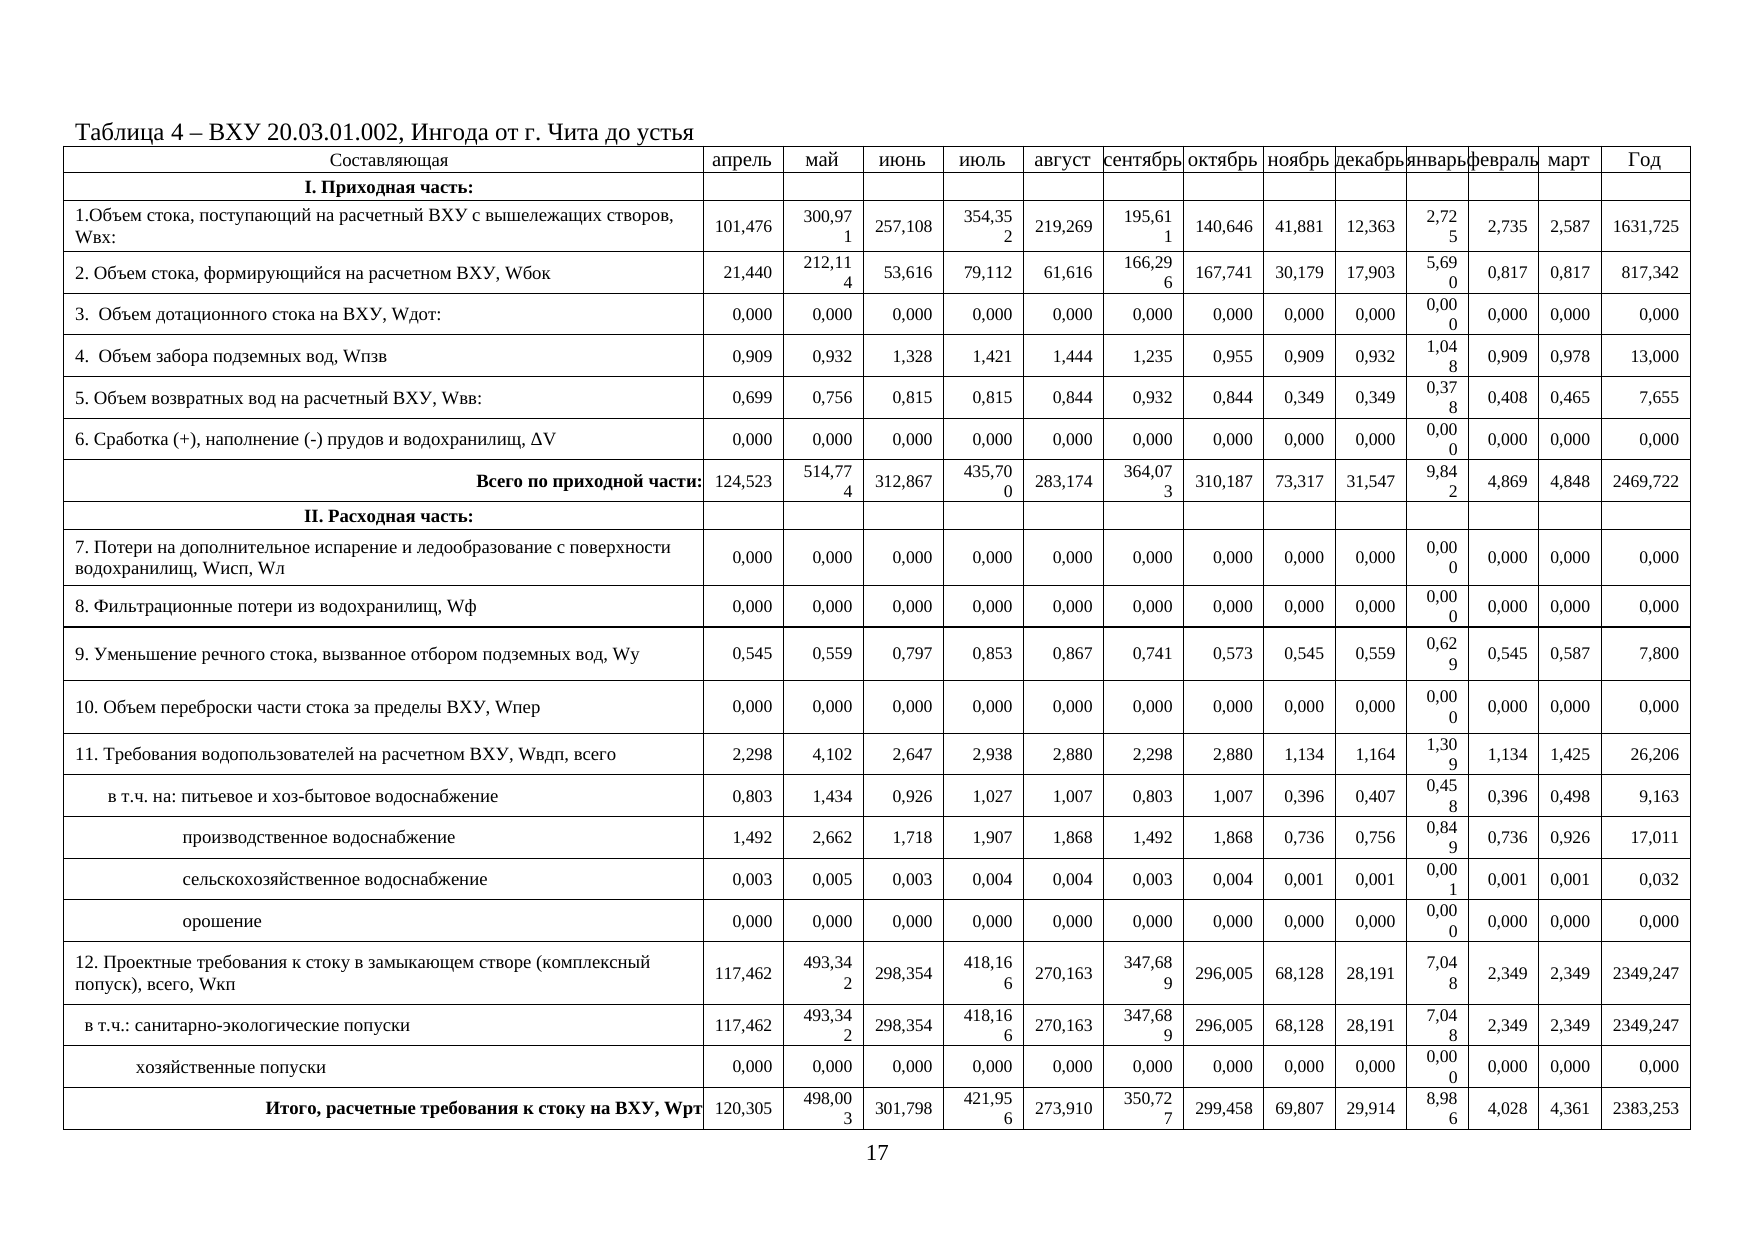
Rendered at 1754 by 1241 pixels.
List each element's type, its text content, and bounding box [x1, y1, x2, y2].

table_cell 195,611 [1104, 201, 1183, 251]
table_cell 167,741 [1184, 252, 1263, 293]
table_cell 31,547 [1336, 460, 1406, 501]
table_cell 0,629 [1407, 628, 1468, 679]
table_cell 0,000 [1104, 294, 1183, 334]
table_cell 0,000 [1407, 586, 1468, 626]
table_cell 0,000 [1184, 586, 1263, 626]
table_cell 0,000 [1024, 530, 1103, 585]
table_cell 0,000 [1602, 1046, 1690, 1087]
table_cell 0,000 [704, 419, 783, 459]
table_cell 0,000 [1539, 900, 1601, 941]
table_cell 0,000 [944, 419, 1023, 459]
table_cell [1539, 173, 1601, 199]
table_cell 0,000 [1469, 586, 1538, 626]
table_cell Всего по приходной части: [64, 460, 703, 501]
table_cell Год [1602, 147, 1690, 172]
table_cell 0,000 [1264, 1046, 1335, 1087]
table_cell 0,926 [1539, 817, 1601, 858]
table_cell 0,498 [1539, 775, 1601, 816]
table_cell 1,134 [1264, 734, 1335, 774]
table_cell 0,000 [704, 900, 783, 941]
table_cell 0,000 [1469, 900, 1538, 941]
table_cell 493,342 [784, 942, 863, 1003]
table_cell 0,396 [1264, 775, 1335, 816]
table_cell [1336, 502, 1406, 528]
table_cell 1,425 [1539, 734, 1601, 774]
table_cell 0,849 [1407, 817, 1468, 858]
table_cell 0,000 [1184, 530, 1263, 585]
table_cell 0,000 [1104, 586, 1183, 626]
table_cell июль [944, 147, 1023, 172]
table_cell 2,349 [1469, 1005, 1538, 1045]
table_cell 0,000 [1602, 586, 1690, 626]
table_cell I. Приходная часть: [64, 173, 703, 199]
table_cell 0,000 [1024, 294, 1103, 334]
table_cell 117,462 [704, 1005, 783, 1045]
table_cell 0,000 [704, 681, 783, 733]
table_cell 69,807 [1264, 1088, 1335, 1128]
table_cell 0,465 [1539, 377, 1601, 418]
table_cell 0,004 [944, 859, 1023, 899]
table_cell 2349,247 [1602, 1005, 1690, 1045]
table_cell 283,174 [1024, 460, 1103, 501]
table_cell 0,000 [1264, 681, 1335, 733]
table_cell 0,909 [1264, 335, 1335, 376]
table_cell 0,955 [1184, 335, 1263, 376]
table_cell 2,587 [1539, 201, 1601, 251]
table_cell 1,235 [1104, 335, 1183, 376]
table_cell 0,000 [784, 530, 863, 585]
table_cell 8,986 [1407, 1088, 1468, 1128]
table_cell 2,647 [864, 734, 943, 774]
table_cell 7,048 [1407, 942, 1468, 1003]
table_cell [1184, 173, 1263, 199]
table_cell [1104, 502, 1183, 528]
table_cell июнь [864, 147, 943, 172]
table_cell [1469, 502, 1538, 528]
table_cell 0,000 [1264, 419, 1335, 459]
table_cell 124,523 [704, 460, 783, 501]
table_cell [864, 173, 943, 199]
table_cell 1,718 [864, 817, 943, 858]
table_cell 0,000 [1407, 900, 1468, 941]
table_cell 0,000 [784, 294, 863, 334]
table_cell 0,000 [1264, 530, 1335, 585]
table_cell 1,868 [1184, 817, 1263, 858]
table_cell 0,000 [1184, 419, 1263, 459]
table_cell 0,001 [1336, 859, 1406, 899]
table_cell 270,163 [1024, 1005, 1103, 1045]
table_cell [1539, 502, 1601, 528]
table_cell 257,108 [864, 201, 943, 251]
table_cell 0,000 [1539, 1046, 1601, 1087]
table_cell 0,000 [1602, 681, 1690, 733]
table_cell 0,000 [1184, 1046, 1263, 1087]
table_cell 0,000 [864, 900, 943, 941]
table_cell 347,689 [1104, 942, 1183, 1003]
table_cell 0,000 [1336, 681, 1406, 733]
table_cell сельскохозяйственное водоснабжение [64, 859, 703, 899]
table_cell 1.Объем стока, поступающий на расчетный ВХУ с вышележащих створов, Wвх: [64, 201, 703, 251]
table_cell 0,000 [1469, 530, 1538, 585]
table_cell 68,128 [1264, 942, 1335, 1003]
table_cell 0,001 [1469, 859, 1538, 899]
table_cell 12. Проектные требования к стоку в замыкающем створе (комплексный попуск), всего, Wкп [64, 942, 703, 1003]
table_cell 9,842 [1407, 460, 1468, 501]
table_cell 1,007 [1184, 775, 1263, 816]
table_cell 0,573 [1184, 628, 1263, 679]
table_cell [864, 502, 943, 528]
table_cell 0,000 [1336, 294, 1406, 334]
table_cell 0,000 [1336, 900, 1406, 941]
table_cell 0,000 [784, 900, 863, 941]
table_cell 2,298 [1104, 734, 1183, 774]
table_cell 0,000 [1104, 681, 1183, 733]
table_cell 0,000 [1336, 1046, 1406, 1087]
table_cell 0,003 [704, 859, 783, 899]
table_cell 298,354 [864, 1005, 943, 1045]
table_cell 10. Объем переброски части стока за пределы ВХУ, Wпер [64, 681, 703, 733]
table_cell 219,269 [1024, 201, 1103, 251]
table_cell 1,048 [1407, 335, 1468, 376]
table_cell 0,817 [1539, 252, 1601, 293]
table_cell 299,458 [1184, 1088, 1263, 1128]
table_cell декабрь [1336, 147, 1406, 172]
table_cell 79,112 [944, 252, 1023, 293]
table_cell 0,909 [1469, 335, 1538, 376]
table_cell 0,000 [1104, 419, 1183, 459]
table_cell 0,815 [944, 377, 1023, 418]
table_cell [704, 502, 783, 528]
table_cell апрель [704, 147, 783, 172]
table_cell 0,000 [1264, 294, 1335, 334]
table_cell 1,492 [704, 817, 783, 858]
table_cell 347,689 [1104, 1005, 1183, 1045]
table_cell февраль [1469, 147, 1538, 172]
table_cell 0,000 [784, 1046, 863, 1087]
table_cell 0,000 [944, 1046, 1023, 1087]
table_cell 101,476 [704, 201, 783, 251]
table_cell [1407, 502, 1468, 528]
table_cell 1,907 [944, 817, 1023, 858]
table_cell 12,363 [1336, 201, 1406, 251]
table_cell 0,000 [1336, 586, 1406, 626]
table_cell 270,163 [1024, 942, 1103, 1003]
table_cell [1264, 173, 1335, 199]
table_cell 493,342 [784, 1005, 863, 1045]
table_cell 68,128 [1264, 1005, 1335, 1045]
table_cell 0,458 [1407, 775, 1468, 816]
table_cell в т.ч. на: питьевое и хоз-бытовое водоснабжение [64, 775, 703, 816]
table_cell 2349,247 [1602, 942, 1690, 1003]
table_cell 0,587 [1539, 628, 1601, 679]
table_cell Итого, расчетные требования к стоку на ВХУ, Wрт [64, 1088, 703, 1128]
table_cell 0,844 [1024, 377, 1103, 418]
table_cell 296,005 [1184, 942, 1263, 1003]
table_cell орошение [64, 900, 703, 941]
table_cell [1024, 502, 1103, 528]
table_cell 0,408 [1469, 377, 1538, 418]
table_cell 117,462 [704, 942, 783, 1003]
table_cell 1,027 [944, 775, 1023, 816]
table_cell 0,001 [1539, 859, 1601, 899]
table_cell 0,000 [1104, 530, 1183, 585]
table_cell 0,000 [1602, 419, 1690, 459]
table_cell 7,048 [1407, 1005, 1468, 1045]
table_cell [1469, 173, 1538, 199]
table_cell 2,880 [1024, 734, 1103, 774]
table_cell 0,000 [1407, 681, 1468, 733]
table_cell 17,903 [1336, 252, 1406, 293]
table_cell 0,000 [864, 294, 943, 334]
table_cell 0,000 [864, 681, 943, 733]
table_cell [1336, 173, 1406, 199]
table_cell 0,000 [784, 681, 863, 733]
table_cell 0,000 [1024, 1046, 1103, 1087]
table_cell 300,971 [784, 201, 863, 251]
table_cell 212,114 [784, 252, 863, 293]
table_cell [1184, 502, 1263, 528]
table_cell 0,378 [1407, 377, 1468, 418]
table_cell 0,000 [864, 1046, 943, 1087]
table_cell 2. Объем стока, формирующийся на расчетном ВХУ, Wбок [64, 252, 703, 293]
table_cell 9,163 [1602, 775, 1690, 816]
table_cell 0,000 [1602, 294, 1690, 334]
table_cell 0,000 [944, 900, 1023, 941]
table_cell 166,296 [1104, 252, 1183, 293]
table_cell 2,349 [1539, 942, 1601, 1003]
table_cell 7. Потери на дополнительное испарение и ледообразование с поверхности водохранилищ, Wисп, Wл [64, 530, 703, 585]
table_cell 53,616 [864, 252, 943, 293]
table_cell январь [1407, 147, 1468, 172]
table_cell 0,815 [864, 377, 943, 418]
table_cell 0,559 [784, 628, 863, 679]
table_cell 310,187 [1184, 460, 1263, 501]
table_cell 0,932 [1336, 335, 1406, 376]
table_cell 4,102 [784, 734, 863, 774]
table_cell ноябрь [1264, 147, 1335, 172]
table_cell 140,646 [1184, 201, 1263, 251]
table_cell 0,000 [864, 586, 943, 626]
table_cell 0,000 [1469, 294, 1538, 334]
table_cell 514,774 [784, 460, 863, 501]
table_cell 4. Объем забора подземных вод, Wпзв [64, 335, 703, 376]
table_cell [944, 173, 1023, 199]
table_cell 0,407 [1336, 775, 1406, 816]
table_cell 2,349 [1469, 942, 1538, 1003]
table_cell 0,000 [1407, 1046, 1468, 1087]
table_cell 0,978 [1539, 335, 1601, 376]
table_cell 0,545 [1469, 628, 1538, 679]
table_cell 0,909 [704, 335, 783, 376]
table_cell 1,134 [1469, 734, 1538, 774]
table_cell 0,000 [1184, 294, 1263, 334]
table_cell 13,000 [1602, 335, 1690, 376]
table_cell 0,000 [1336, 530, 1406, 585]
table_cell 1,492 [1104, 817, 1183, 858]
table_cell 0,000 [1469, 1046, 1538, 1087]
table_cell 0,545 [1264, 628, 1335, 679]
table_cell 0,000 [1539, 530, 1601, 585]
table_cell 2,725 [1407, 201, 1468, 251]
table_cell 0,000 [1264, 900, 1335, 941]
table_cell 0,000 [1469, 419, 1538, 459]
table_cell 2,938 [944, 734, 1023, 774]
table_cell 2469,722 [1602, 460, 1690, 501]
table_cell 0,000 [1024, 900, 1103, 941]
table_cell 6. Сработка (+), наполнение (-) прудов и водохранилищ, ΔV [64, 419, 703, 459]
table_cell 5. Объем возвратных вод на расчетный ВХУ, Wвв: [64, 377, 703, 418]
table_cell 2,349 [1539, 1005, 1601, 1045]
table_cell 0,004 [1024, 859, 1103, 899]
table_cell 9. Уменьшение речного стока, вызванное отбором подземных вод, Wу [64, 628, 703, 679]
table_cell 28,191 [1336, 942, 1406, 1003]
table_cell 1,868 [1024, 817, 1103, 858]
table_cell 298,354 [864, 942, 943, 1003]
table_cell 312,867 [864, 460, 943, 501]
table_cell в т.ч.: санитарно-экологические попуски [64, 1005, 703, 1045]
table_cell 0,803 [704, 775, 783, 816]
table_cell 61,616 [1024, 252, 1103, 293]
table_cell 0,559 [1336, 628, 1406, 679]
table_cell 2,735 [1469, 201, 1538, 251]
table_cell 0,000 [1024, 586, 1103, 626]
table_cell 0,844 [1184, 377, 1263, 418]
table_cell 0,000 [864, 419, 943, 459]
table_cell 3. Объем дотационного стока на ВХУ, Wдот: [64, 294, 703, 334]
table_cell 11. Требования водопользователей на расчетном ВХУ, Wвдп, всего [64, 734, 703, 774]
table_cell 8. Фильтрационные потери из водохранилищ, Wф [64, 586, 703, 626]
table_cell 17,011 [1602, 817, 1690, 858]
table_cell 421,956 [944, 1088, 1023, 1128]
table_cell 21,440 [704, 252, 783, 293]
table_cell 0,032 [1602, 859, 1690, 899]
table_cell 0,803 [1104, 775, 1183, 816]
table_cell 26,206 [1602, 734, 1690, 774]
table_cell 0,003 [1104, 859, 1183, 899]
table_cell 0,000 [704, 294, 783, 334]
table_cell 0,932 [784, 335, 863, 376]
table_cell 0,932 [1104, 377, 1183, 418]
table_cell 0,000 [1602, 530, 1690, 585]
table_cell 0,545 [704, 628, 783, 679]
table_cell 0,000 [944, 586, 1023, 626]
table_cell хозяйственные попуски [64, 1046, 703, 1087]
table_cell 0,000 [1602, 900, 1690, 941]
table_cell 1631,725 [1602, 201, 1690, 251]
table_header Таблица 4 – ВХУ 20.03.01.002, Ингода от г. Чита до устья [64, 117, 1690, 146]
table_cell 0,000 [1184, 681, 1263, 733]
table_cell 0,699 [704, 377, 783, 418]
table_cell 0,000 [704, 586, 783, 626]
table_cell сентябрь [1104, 147, 1183, 172]
table_cell 0,000 [1469, 681, 1538, 733]
table_cell 0,000 [1024, 681, 1103, 733]
table_cell [1264, 502, 1335, 528]
table_cell 4,361 [1539, 1088, 1601, 1128]
table_cell Составляющая [64, 147, 703, 172]
table_cell 1,421 [944, 335, 1023, 376]
table_cell 4,848 [1539, 460, 1601, 501]
table_cell [784, 502, 863, 528]
table_cell 4,028 [1469, 1088, 1538, 1128]
table_cell 0,004 [1184, 859, 1263, 899]
table_cell 0,000 [1539, 419, 1601, 459]
table_cell 0,000 [1539, 294, 1601, 334]
table_cell 1,007 [1024, 775, 1103, 816]
table_cell 0,736 [1469, 817, 1538, 858]
table_cell II. Расходная часть: [64, 502, 703, 528]
table_cell 364,073 [1104, 460, 1183, 501]
table_cell 418,166 [944, 1005, 1023, 1045]
table_cell 273,910 [1024, 1088, 1103, 1128]
table_cell 1,434 [784, 775, 863, 816]
table_cell 2,662 [784, 817, 863, 858]
table_cell 30,179 [1264, 252, 1335, 293]
table_cell 0,756 [784, 377, 863, 418]
table_cell 0,003 [864, 859, 943, 899]
table_cell 0,000 [784, 586, 863, 626]
table_cell 0,926 [864, 775, 943, 816]
table_cell 1,444 [1024, 335, 1103, 376]
table_cell 7,800 [1602, 628, 1690, 679]
table_cell 0,000 [944, 294, 1023, 334]
table_cell 498,003 [784, 1088, 863, 1128]
table_cell [1602, 502, 1690, 528]
table_cell 41,881 [1264, 201, 1335, 251]
table_cell 0,000 [784, 419, 863, 459]
table_cell 0,000 [944, 681, 1023, 733]
table_cell 0,000 [1407, 419, 1468, 459]
table_cell 0,867 [1024, 628, 1103, 679]
table_cell 418,166 [944, 942, 1023, 1003]
table_cell 0,000 [944, 530, 1023, 585]
table_cell 0,001 [1407, 859, 1468, 899]
table_cell [944, 502, 1023, 528]
table_cell 29,914 [1336, 1088, 1406, 1128]
table_cell 0,000 [704, 530, 783, 585]
table_cell 0,000 [1024, 419, 1103, 459]
table_cell 0,000 [1104, 1046, 1183, 1087]
table_cell 0,005 [784, 859, 863, 899]
table_cell 2,880 [1184, 734, 1263, 774]
table_cell 0,000 [1336, 419, 1406, 459]
table_cell 2383,253 [1602, 1088, 1690, 1128]
table_cell 0,817 [1469, 252, 1538, 293]
table_cell октябрь [1184, 147, 1263, 172]
table_cell август [1024, 147, 1103, 172]
table_cell 120,305 [704, 1088, 783, 1128]
table_cell 0,000 [1539, 586, 1601, 626]
table_cell 1,328 [864, 335, 943, 376]
table_cell 0,000 [864, 530, 943, 585]
table_cell [704, 173, 783, 199]
table_cell [784, 173, 863, 199]
table_cell 0,736 [1264, 817, 1335, 858]
table_cell 0,000 [1264, 586, 1335, 626]
table_cell 0,000 [704, 1046, 783, 1087]
table_cell 7,655 [1602, 377, 1690, 418]
table_cell 0,853 [944, 628, 1023, 679]
table_cell 350,727 [1104, 1088, 1183, 1128]
table_cell 0,000 [1539, 681, 1601, 733]
table_cell 0,741 [1104, 628, 1183, 679]
table_cell 0,000 [1184, 900, 1263, 941]
table_cell 0,000 [1407, 294, 1468, 334]
table_cell 0,349 [1264, 377, 1335, 418]
table_cell май [784, 147, 863, 172]
table_cell 435,700 [944, 460, 1023, 501]
table_cell 1,164 [1336, 734, 1406, 774]
table_cell 5,690 [1407, 252, 1468, 293]
table_cell [1024, 173, 1103, 199]
table_cell 28,191 [1336, 1005, 1406, 1045]
table_cell 354,352 [944, 201, 1023, 251]
table_cell 296,005 [1184, 1005, 1263, 1045]
table_cell 0,000 [1104, 900, 1183, 941]
table_cell 0,756 [1336, 817, 1406, 858]
table_cell 817,342 [1602, 252, 1690, 293]
table_cell 301,798 [864, 1088, 943, 1128]
table_cell производственное водоснабжение [64, 817, 703, 858]
table_cell 0,396 [1469, 775, 1538, 816]
table_cell март [1539, 147, 1601, 172]
table_cell 0,349 [1336, 377, 1406, 418]
table_cell 73,317 [1264, 460, 1335, 501]
table_cell 2,298 [704, 734, 783, 774]
table_cell 0,000 [1407, 530, 1468, 585]
table_cell [1407, 173, 1468, 199]
table_cell 0,797 [864, 628, 943, 679]
table_cell 0,001 [1264, 859, 1335, 899]
table_cell [1602, 173, 1690, 199]
table_cell 4,869 [1469, 460, 1538, 501]
table_cell 1,309 [1407, 734, 1468, 774]
table_cell [1104, 173, 1183, 199]
